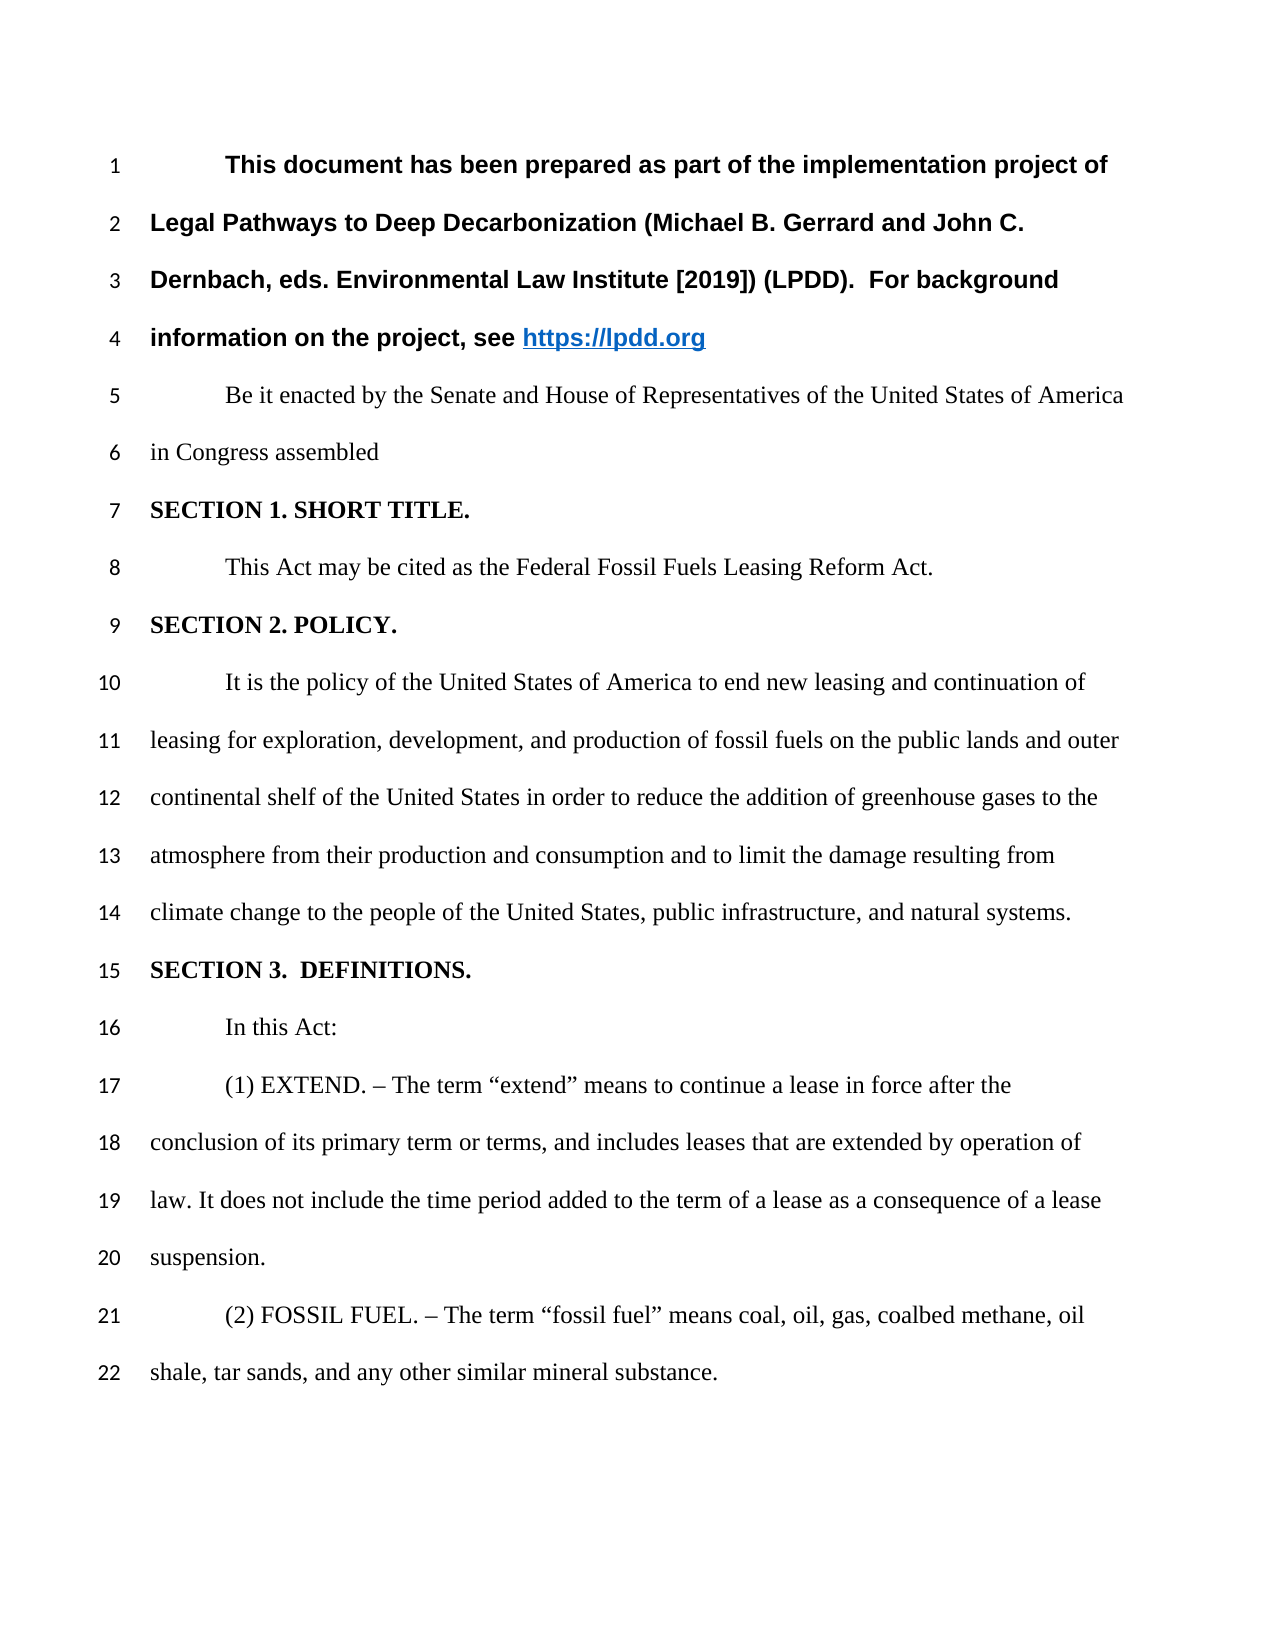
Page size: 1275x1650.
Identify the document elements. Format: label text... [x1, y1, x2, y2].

text SECTION 2. POLICY. [150, 610, 1125, 639]
text (2) FOSSIL FUEL. – The term “fossil fuel” means coal, oil, gas, coalbed methane, oil shale, tar sands, and any other similar mineral substance. [150, 1300, 1125, 1386]
text SECTION 1. SHORT TITLE. [150, 495, 1125, 524]
text SECTION 3. DEFINITIONS. [150, 955, 1125, 984]
text In this Act: [150, 1012, 1125, 1041]
text This document has been prepared as part of the implementation project of Legal Pathways to Deep Decarbonization (Michael B. Gerrard and John C. Dernbach, eds. Environmental Law Institute [2019]) (LPDD). For background information on the project, see https://lpdd.org [150, 150, 1125, 351]
text Be it enacted by the Senate and House of Representatives of the United States of America in Congress assembled [150, 380, 1125, 466]
text This Act may be cited as the Federal Fossil Fuels Leasing Reform Act. [150, 552, 1125, 581]
text It is the policy of the United States of America to end new leasing and continuation of leasing for exploration, development, and production of fossil fuels on the public lands and outer continental shelf of the United States in order to reduce the addition of greenhouse gases to the atmosphere from their production and consumption and to limit the damage resulting from climate change to the people of the United States, public infrastructure, and natural systems. [150, 667, 1125, 926]
text (1) EXTEND. – The term “extend” means to continue a lease in force after the conclusion of its primary term or terms, and includes leases that are extended by operation of law. It does not include the time period added to the term of a lease as a consequence of a lease suspension. [150, 1070, 1125, 1271]
